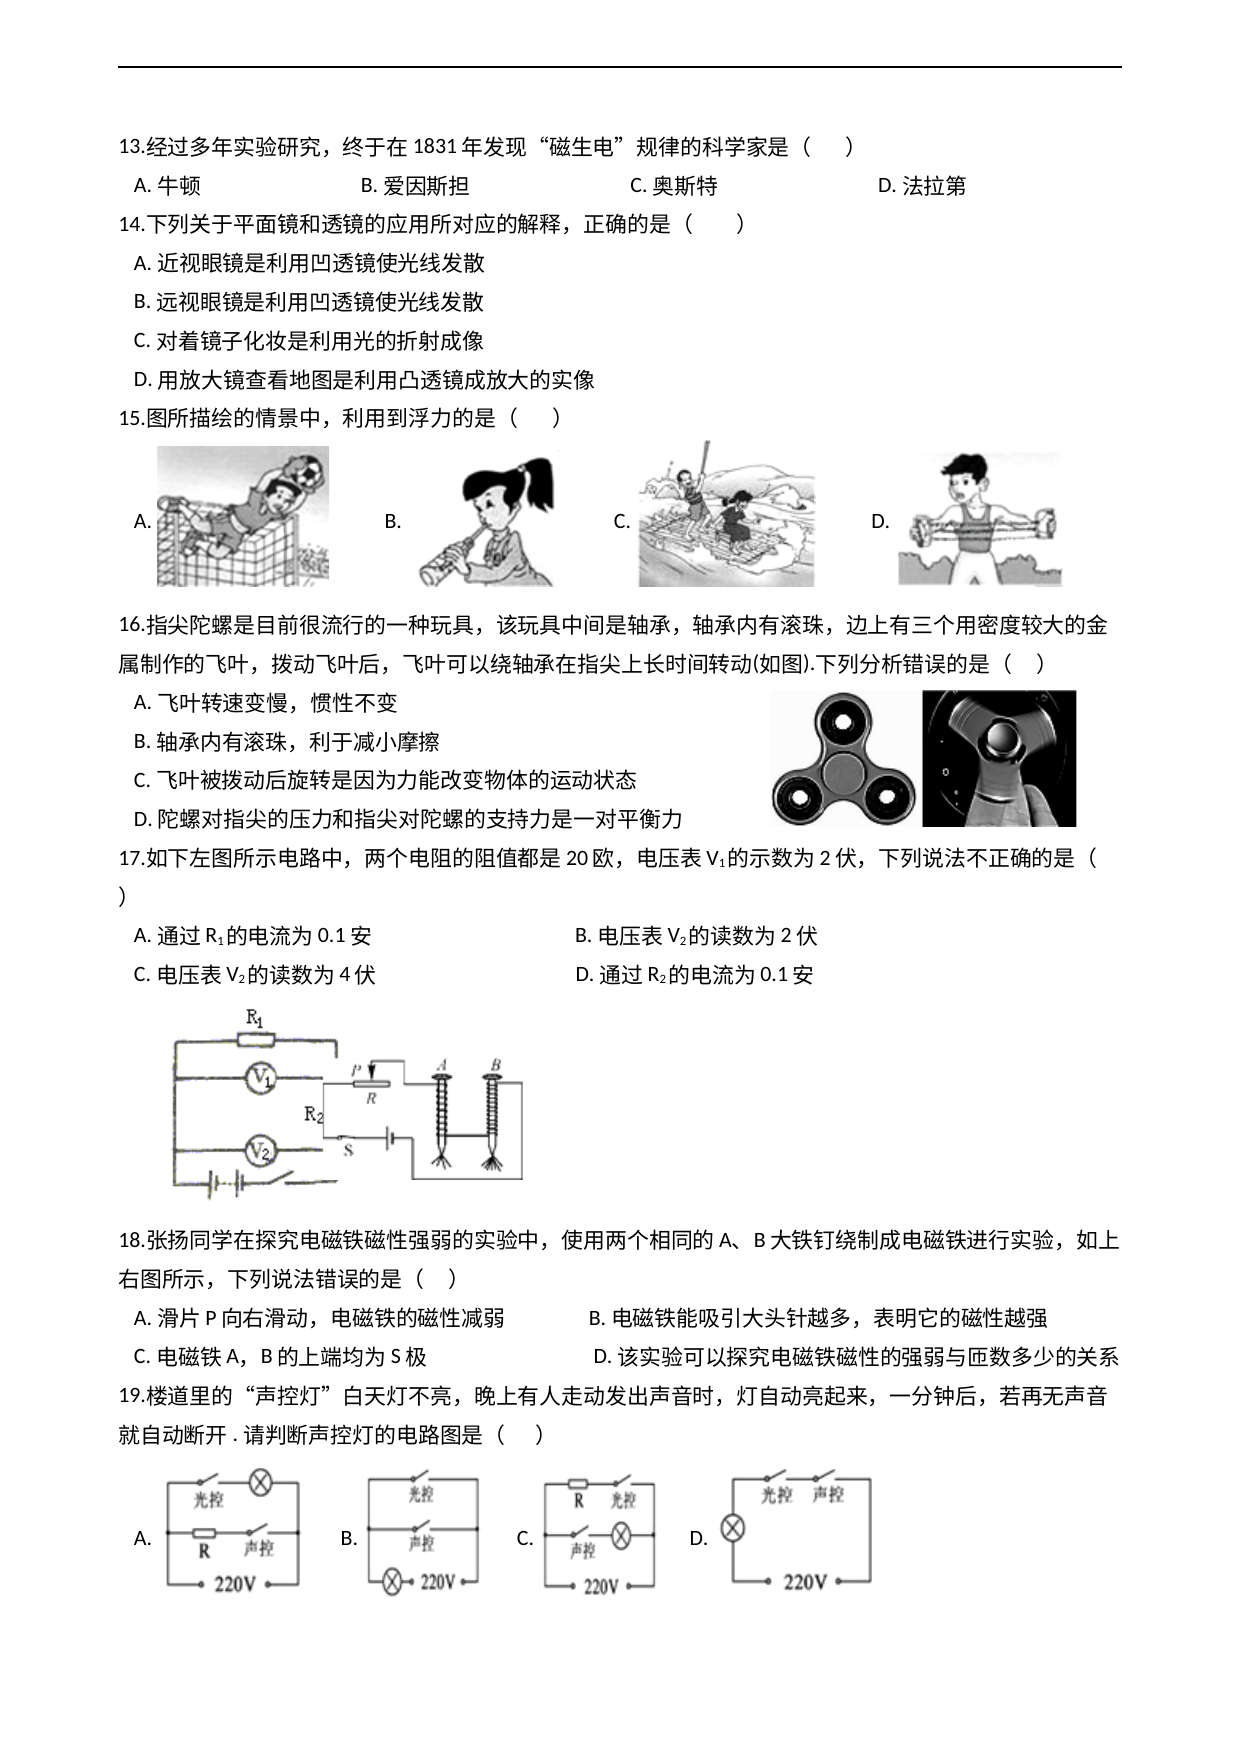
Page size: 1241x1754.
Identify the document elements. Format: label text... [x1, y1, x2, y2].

text 17.如下左图所示电路中，两个电阻的阻值都是20欧，电压表V1的示数为2伏，下列说法不正确的是（ ） [118, 841, 1122, 912]
text B. 远视眼镜是利用凹透镜使光线发散 C. 对着镜子化妆是利用光的折射成像 [134, 284, 1122, 356]
picture [538, 1465, 660, 1601]
picture [157, 1456, 311, 1601]
picture [362, 1464, 487, 1601]
text A. 近视眼镜是利用凹透镜使光线发散 [134, 246, 1122, 278]
text 15.图所描绘的情景中，利用到浮力的是（ ） [118, 401, 1122, 433]
picture [713, 1457, 883, 1601]
text 18.张扬同学在探究电磁铁磁性强弱的实验中，使用两个相同的A、B大铁钉绕制成电磁铁进行实验，如上右图所示，下列说法错误的是（ ） [118, 1223, 1122, 1294]
picture [406, 450, 559, 587]
text A. 牛顿 B. 爱因斯担 C. 奥斯特 D. 法拉第 [134, 168, 1122, 201]
picture [157, 446, 330, 587]
text 16.指尖陀螺是目前很流行的一种玩具，该玩具中间是轴承，轴承内有滚珠，边上有三个用密度较大的金属制作的飞叶，拨动飞叶后，飞叶可以绕轴承在指尖上长时间转动(如图).下列分析错误的是（ ） [118, 607, 1122, 679]
text D. 用放大镜查看地图是利用凸透镜成放大的实像 [134, 362, 1122, 395]
text A. 通过R1的电流为0.1安 B. 电压表V2的读数为2伏 C. 电压表V2的读数为4伏 D. 通过R2的电流为0.1安 [134, 918, 1122, 990]
text 19.楼道里的“声控灯”白天灯不亮，晚上有人走动发出声音时，灯自动亮起来，一分钟后，若再无声音就自动断开 . 请判断声控灯的电路图是（ ） [118, 1378, 1122, 1450]
picture [635, 439, 816, 587]
picture [156, 997, 523, 1221]
text 14.下列关于平面镜和透镜的应用所对应的解释，正确的是（ ） [118, 207, 1122, 239]
picture [895, 449, 1063, 587]
text 13.经过多年实验研究，终于在1831年发现“磁生电”规律的科学家是（ ） [118, 129, 1122, 162]
text A. 滑片P向右滑动，电磁铁的磁性减弱 B. 电磁铁能吸引大头针越多，表明它的磁性越强 C. 电磁铁A，B的上端均为S极 D. 该实验可以探究电磁铁磁性的强弱与匝数多少的关系 [134, 1301, 1122, 1372]
picture [770, 690, 1077, 827]
